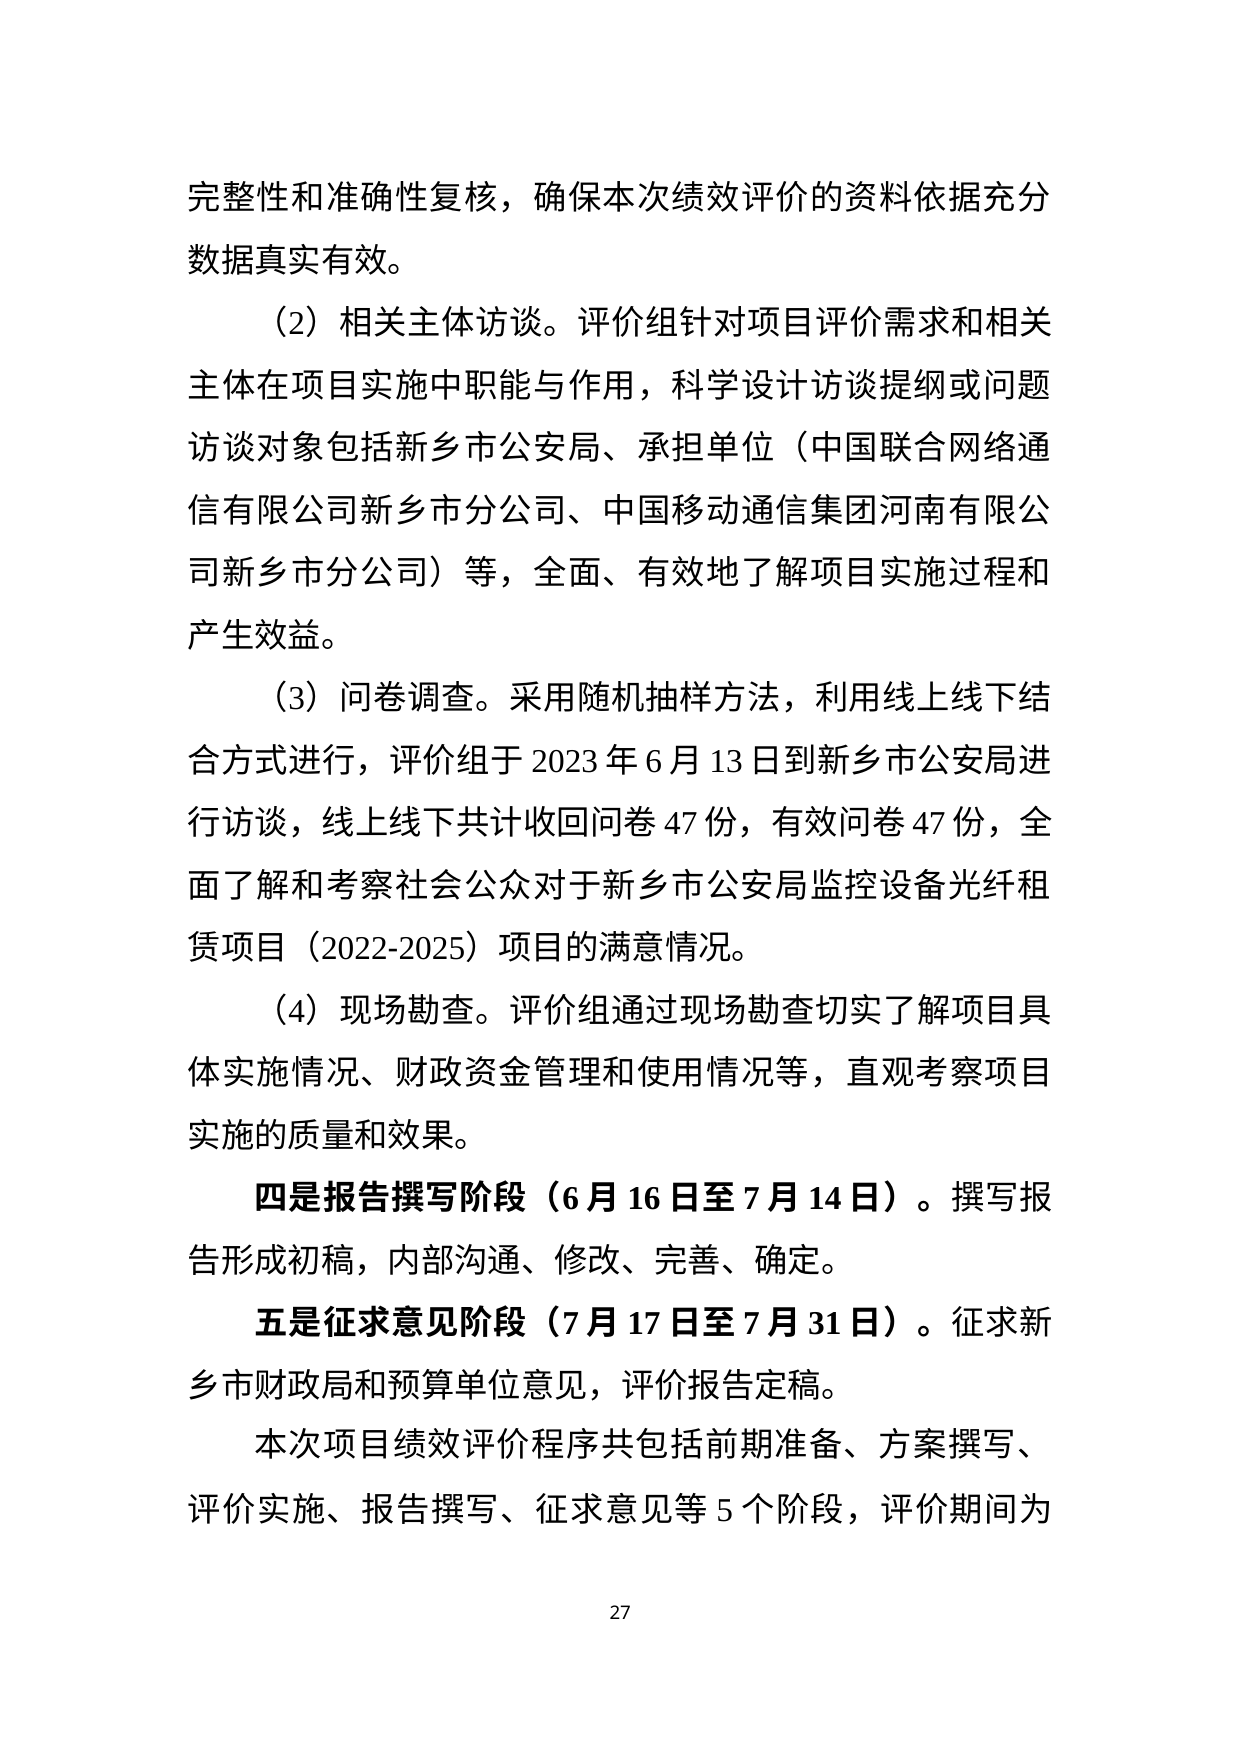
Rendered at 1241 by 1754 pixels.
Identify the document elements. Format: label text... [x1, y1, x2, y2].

text 五是征求意见阶段（7月17日至7月31日）。征求新乡市财政局和预算单位意见，评价报告定稿。 [187, 1285, 1053, 1410]
text （2）相关主体访谈。评价组针对项目评价需求和相关主体在项目实施中职能与作用，科学设计访谈提纲或问题，访谈对象包括新乡市公安局、承担单位（中国联合网络通信有限公司新乡市分公司、中国移动通信集团河南有限公司新乡市分公司）等，全面、有效地了解项目实施过程和产生效益。 [187, 285, 1053, 660]
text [187, 160, 1053, 285]
text （3）问卷调查。采用随机抽样方法，利用线上线下结合方式进行，评价组于2023年6月13日到新乡市公安局进行访谈，线上线下共计收回问卷47份，有效问卷47份，全面了解和考察社会公众对于新乡市公安局监控设备光纤租赁项目（2022-2025）项目的满意情况。 [187, 660, 1053, 972]
text 四是报告撰写阶段（6月16日至7月14日）。撰写报告形成初稿，内部沟通、修改、完善、确定。 [187, 1160, 1053, 1285]
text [187, 1410, 1053, 1540]
text （4）现场勘查。评价组通过现场勘查切实了解项目具体实施情况、财政资金管理和使用情况等，直观考察项目实施的质量和效果。 [187, 972, 1053, 1160]
